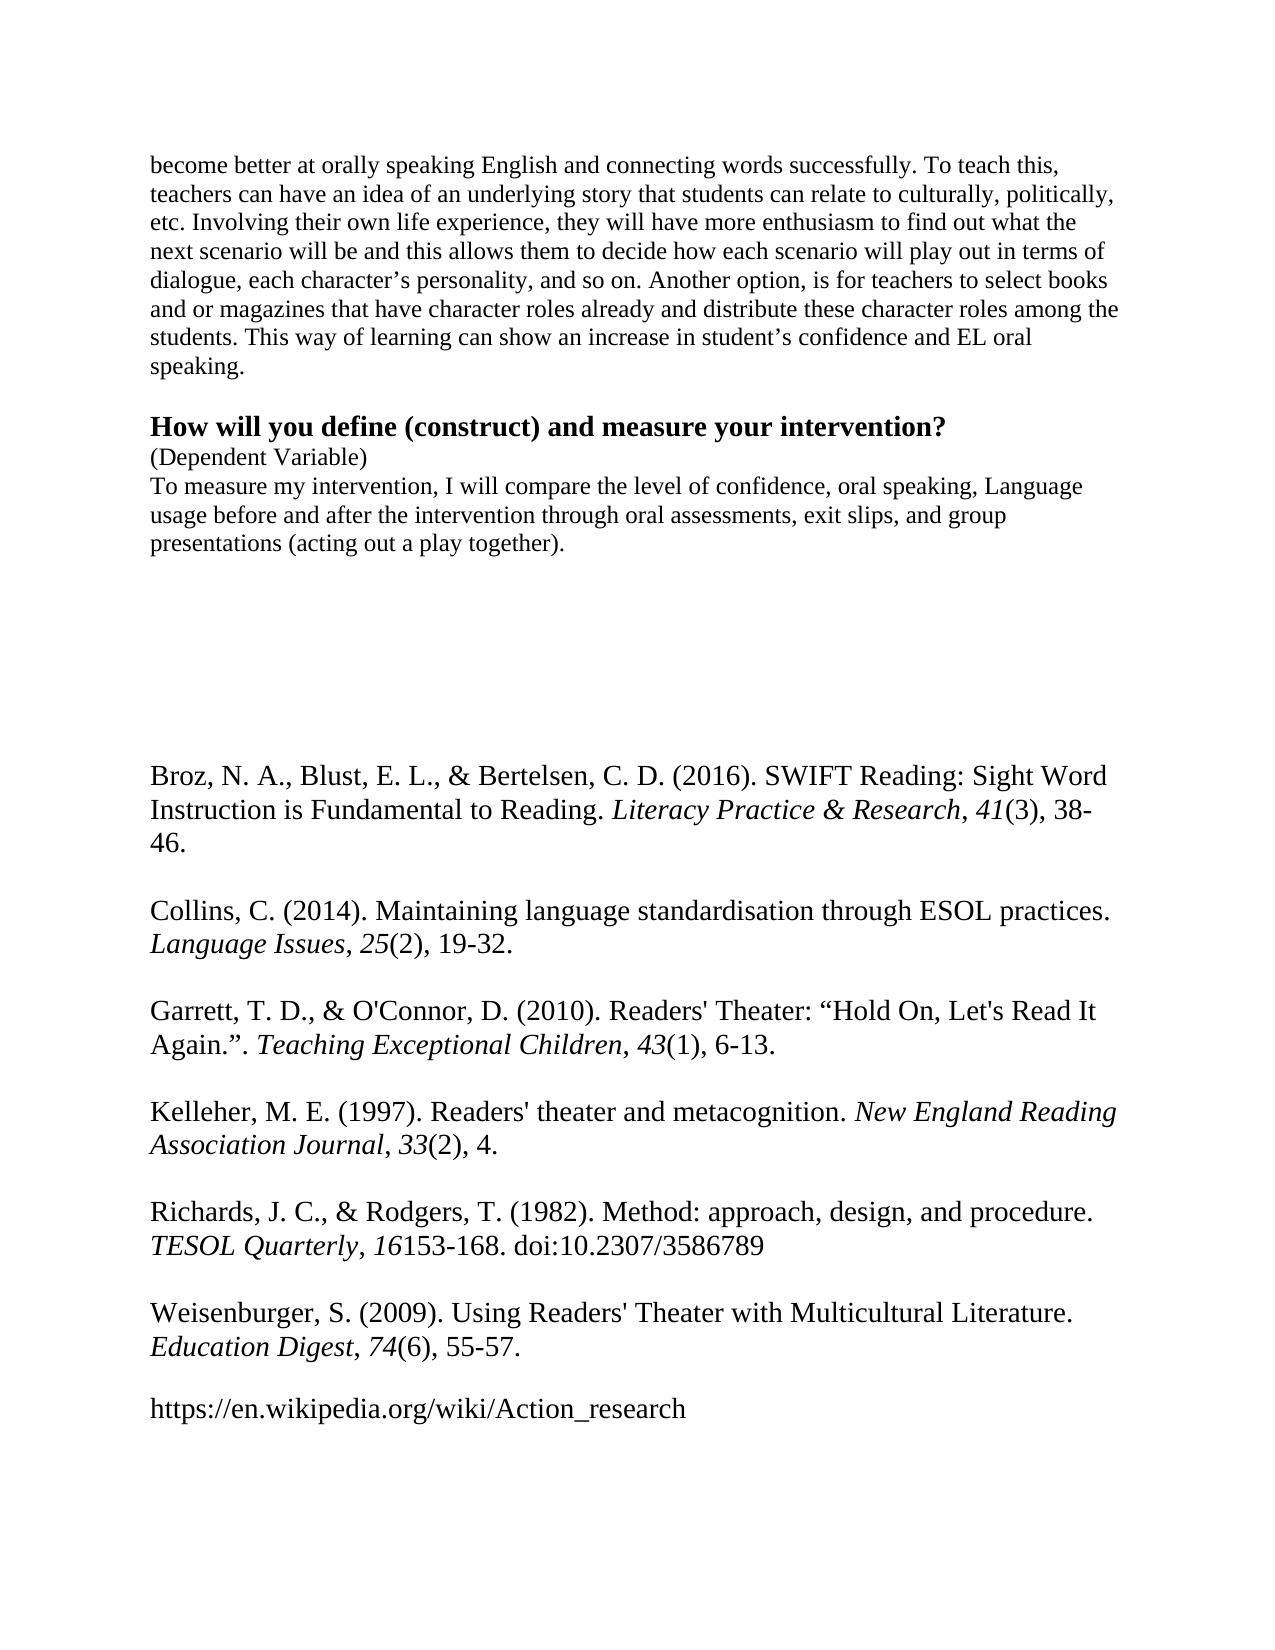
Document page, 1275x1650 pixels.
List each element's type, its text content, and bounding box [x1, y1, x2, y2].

text Broz, N. A., Blust, E. L., & Bertelsen, C. D. (2016). SWIFT Reading: Sight Word Instruction is Fundamental to Reading. Literacy Practice & Research, 41(3), 38-46. [150, 758, 1125, 859]
text Collins, C. (2014). Maintaining language standardisation through ESOL practices. Language Issues, 25(2), 19-32. [150, 893, 1125, 960]
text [150, 150, 1125, 380]
text Weisenburger, S. (2009). Using Readers' Theater with Multicultural Literature. Education Digest, 74(6), 55-57. [150, 1295, 1125, 1362]
text Garrett, T. D., & O'Connor, D. (2010). Readers' Theater: “Hold On, Let's Read It Again.”. Teaching Exceptional Children, 43(1), 6-13. [150, 993, 1125, 1060]
text To measure my intervention, I will compare the level of confidence, oral speaking, Language usage before and after the intervention through oral assessments, exit slips, and group presentations (acting out a play together). [150, 471, 1125, 557]
text How will you define (construct) and measure your intervention? [150, 409, 1125, 442]
text https://en.wikipedia.org/wiki/Action_research [150, 1391, 1125, 1424]
text (Dependent Variable) [150, 442, 1125, 471]
text Kelleher, M. E. (1997). Readers' theater and metacognition. New England Reading Association Journal, 33(2), 4. [150, 1094, 1125, 1161]
text Richards, J. C., & Rodgers, T. (1982). Method: approach, design, and procedure. TESOL Quarterly, 16153-168. doi:10.2307/3586789 [150, 1194, 1125, 1262]
